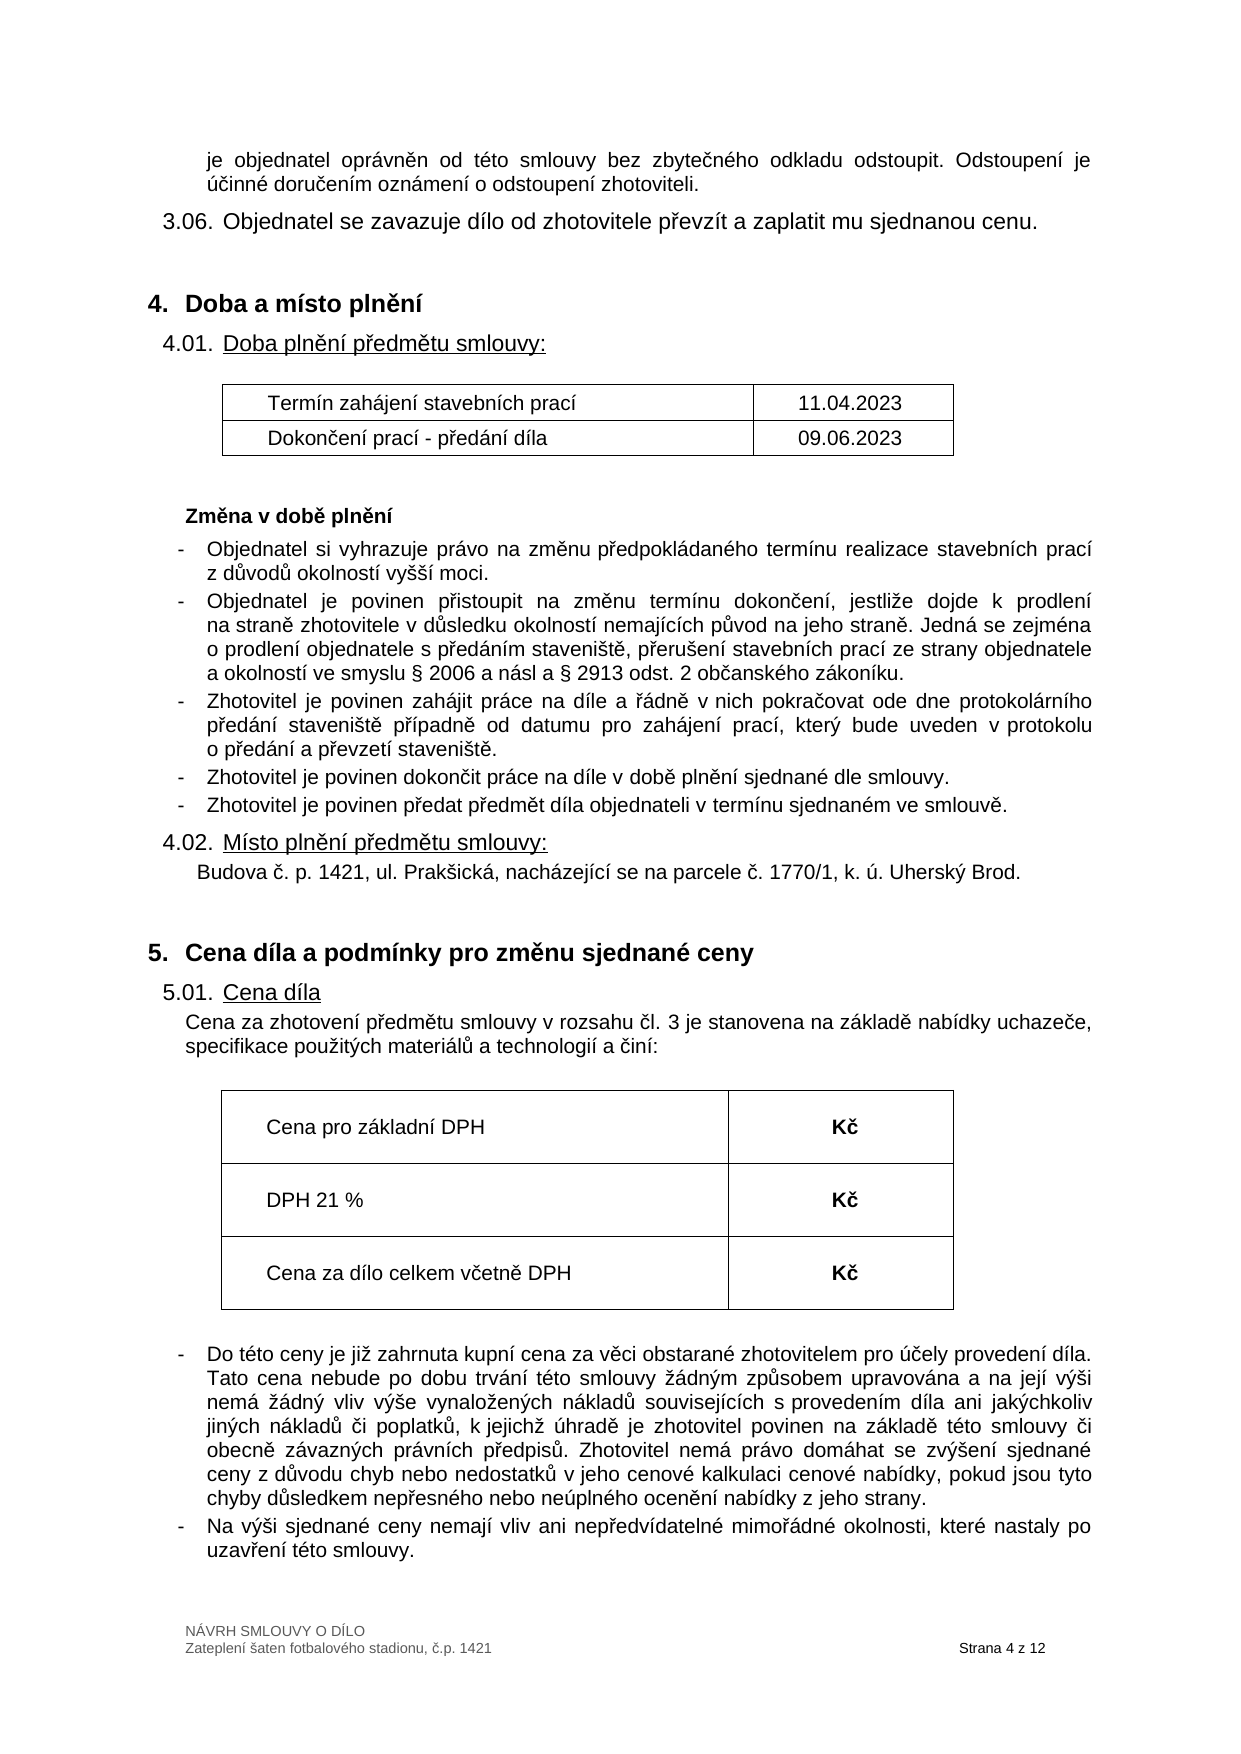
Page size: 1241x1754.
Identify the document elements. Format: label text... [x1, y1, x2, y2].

text Objednatel si vyhrazuje právo na změnu předpokládaného termínu realizace stavebních prací z důvodů okolností vyšší moci. [177, 536, 1093, 584]
subtitle Doba plnění předmětu smlouvy: [162, 330, 1093, 356]
text Cena za zhotovení předmětu smlouvy v rozsahu čl. 3 je stanovena na základě nabídky uchazeče, specifikace použitých materiálů a technologií a činí: [185, 1009, 1093, 1057]
text Zhotovitel je povinen předat předmět díla objednateli v termínu sjednaném ve smlouvě. [177, 793, 1093, 817]
subtitle Objednatel se zavazuje dílo od zhotovitele převzít a zaplatit mu sjednanou cenu. [162, 208, 1093, 234]
table_cell Dokončení prací - předání díla [223, 421, 753, 455]
subtitle Změna v době plnění [185, 504, 1093, 528]
text Zhotovitel je povinen dokončit práce na díle v době plnění sjednané dle smlouvy. [177, 764, 1093, 788]
text Do této ceny je již zahrnuta kupní cena za věci obstarané zhotovitelem pro účely provedení díla. Tato cena nebude po dobu trvání této smlouvy žádným způsobem upravována a na její výši nemá žádný vliv výše vynaložených nákladů souvisejících s provedením díla ani jakýchkoliv jiných nákladů či poplatků, k jejichž úhradě je zhotovitel povinen na základě této smlouvy či obecně závazných právních předpisů. Zhotovitel nemá právo domáhat se zvýšení sjednané ceny z důvodu chyb nebo nedostatků v jeho cenové kalkulaci cenové nabídky, pokud jsou tyto chyby důsledkem nepřesného nebo neúplného ocenění nabídky z jeho strany. [177, 1342, 1093, 1509]
subtitle Místo plnění předmětu smlouvy: [162, 829, 1093, 855]
text Budova č. p. 1421, ul. Prakšická, nacházející se na parcele č. 1770/1, k. ú. Uherský Brod. [185, 859, 1093, 883]
table_header Kč [729, 1091, 953, 1163]
text Zhotovitel je povinen zahájit práce na díle a řádně v nich pokračovat ode dne protokolárního předání staveniště případně od datumu pro zahájení prací, který bude uveden v protokolu o předání a převzetí staveniště. [177, 688, 1093, 760]
table_header 11.04.2023 [754, 385, 953, 420]
text Objednatel je povinen přistoupit na změnu termínu dokončení, jestliže dojde k prodlení na straně zhotovitele v důsledku okolností nemajících původ na jeho straně. Jedná se zejména o prodlení objednatele s předáním staveniště, přerušení stavebních prací ze strany objednatele a okolností ve smyslu § 2006 a násl a § 2913 odst. 2 občanského zákoníku. [177, 588, 1093, 684]
table_cell DPH 21 % [222, 1164, 728, 1236]
table_header Cena pro základní DPH [222, 1091, 728, 1163]
table_header Termín zahájení stavebních prací [223, 385, 753, 420]
table_cell Cena za dílo celkem včetně DPH [222, 1237, 728, 1308]
table_cell Kč [729, 1164, 953, 1236]
table_cell Kč [729, 1237, 953, 1308]
table_cell 09.06.2023 [754, 421, 953, 455]
subtitle Doba a místo plnění [148, 288, 1093, 317]
subtitle Cena díla [162, 979, 1093, 1005]
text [177, 148, 1093, 196]
subtitle Cena díla a podmínky pro změnu sjednané ceny [148, 938, 1093, 966]
text Na výši sjednané ceny nemají vliv ani nepředvídatelné mimořádné okolnosti, které nastaly po uzavření této smlouvy. [177, 1514, 1093, 1562]
